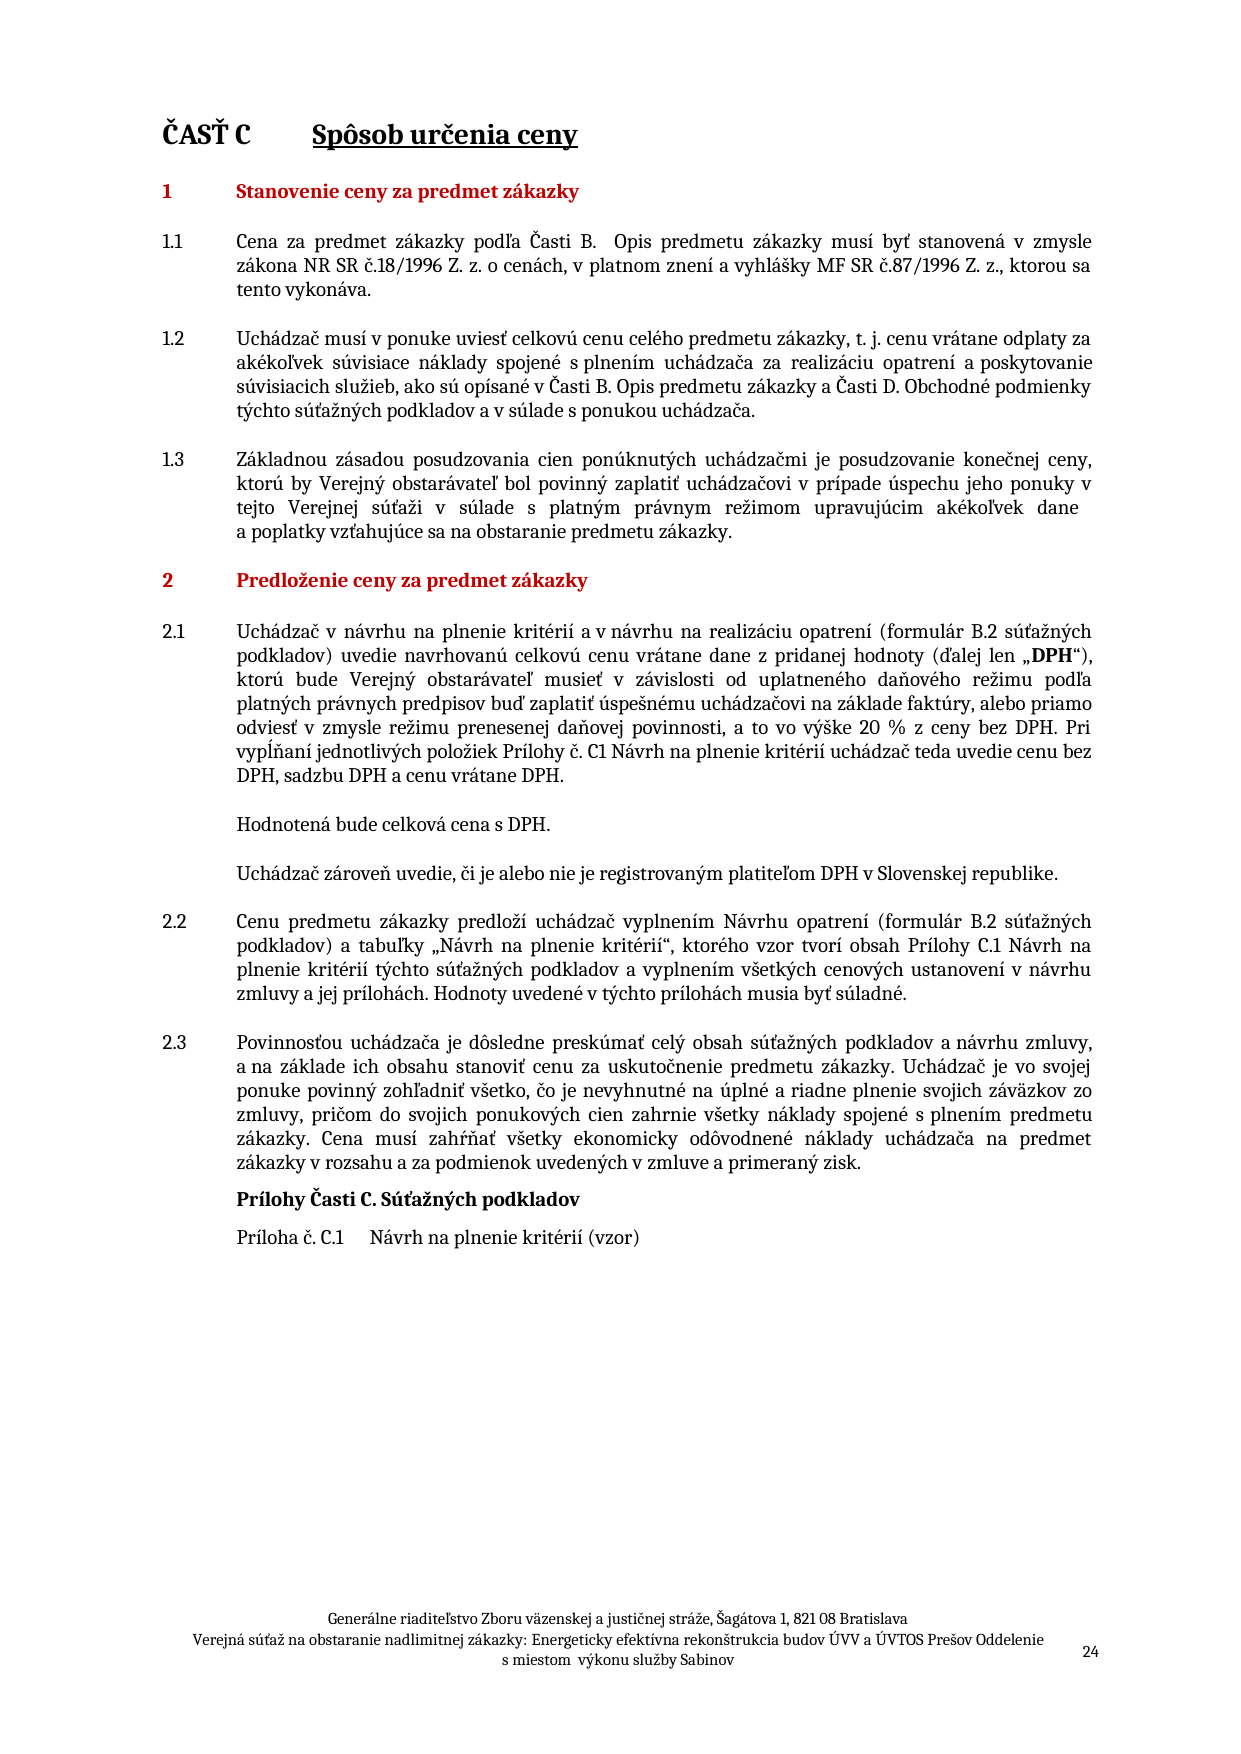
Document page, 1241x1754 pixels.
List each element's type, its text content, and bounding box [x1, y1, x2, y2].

subtitle Základnou zásadou posudzovania cien ponúknutých uchádzačmi je posudzovanie konečnej ceny, ktorú by Verejný obstarávateľ bol povinný zaplatiť uchádzačovi v prípade úspechu jeho ponuky v tejto Verejnej súťaži v súlade s platným právnym režimom upravujúcim akékoľvek dane a poplatky vzťahujúce sa na obstaranie predmetu zákazky. [162, 448, 1093, 544]
subtitle Cena za predmet zákazky podľa Časti B. Opis predmetu zákazky musí byť stanovená v zmysle zákona NR SR č.18/1996 Z. z. o cenách, v platnom znení a vyhlášky MF SR č.87/1996 Z. z., ktorou sa tento vykonáva. [162, 230, 1093, 302]
subtitle Uchádzač zároveň uvedie, či je alebo nie je registrovaným platiteľom DPH v Slovenskej republike. [236, 861, 1093, 885]
text Príloha č. C.1 Návrh na plnenie kritérií (vzor) [236, 1226, 1093, 1249]
subtitle Cenu predmetu zákazky predloží uchádzač vyplnením Návrhu opatrení (formulár B.2 súťažných podkladov) a tabuľky „Návrh na plnenie kritérií“, ktorého vzor tvorí obsah Prílohy C.1 Návrh na plnenie kritérií týchto súťažných podkladov a vyplnením všetkých cenových ustanovení v návrhu zmluvy a jej prílohách. Hodnoty uvedené v týchto prílohách musia byť súladné. [162, 910, 1093, 1006]
subtitle Predloženie ceny za predmet zákazky [162, 569, 1093, 593]
subtitle Spôsob určenia ceny [162, 118, 1093, 152]
subtitle Hodnotená bude celková cena s DPH. [236, 812, 1093, 836]
text Prílohy Časti C. Súťažných podkladov [236, 1187, 1093, 1211]
subtitle Uchádzač v návrhu na plnenie kritérií a v návrhu na realizáciu opatrení (formulár B.2 súťažných podkladov) uvedie navrhovanú celkovú cenu vrátane dane z pridanej hodnoty (ďalej len „DPH“), ktorú bude Verejný obstarávateľ musieť v závislosti od uplatneného daňového režimu podľa platných právnych predpisov buď zaplatiť úspešnému uchádzačovi na základe faktúry, alebo priamo odviesť v zmysle režimu prenesenej daňovej povinnosti, a to vo výške 20 % z ceny bez DPH. Pri vypĺňaní jednotlivých položiek Prílohy č. C1 Návrh na plnenie kritérií uchádzač teda uvedie cenu bez DPH, sadzbu DPH a cenu vrátane DPH. [162, 619, 1093, 787]
subtitle Uchádzač musí v ponuke uviesť celkovú cenu celého predmetu zákazky, t. j. cenu vrátane odplaty za akékoľvek súvisiace náklady spojené s plnením uchádzača za realizáciu opatrení a poskytovanie súvisiacich služieb, ako sú opísané v Časti B. Opis predmetu zákazky a Časti D. Obchodné podmienky týchto súťažných podkladov a v súlade s ponukou uchádzača. [162, 327, 1093, 423]
subtitle Stanovenie ceny za predmet zákazky [162, 179, 1093, 203]
subtitle Povinnosťou uchádzača je dôsledne preskúmať celý obsah súťažných podkladov a návrhu zmluvy, a na základe ich obsahu stanoviť cenu za uskutočnenie predmetu zákazky. Uchádzač je vo svojej ponuke povinný zohľadniť všetko, čo je nevyhnutné na úplné a riadne plnenie svojich záväzkov zo zmluvy, pričom do svojich ponukových cien zahrnie všetky náklady spojené s plnením predmetu zákazky. Cena musí zahŕňať všetky ekonomicky odôvodnené náklady uchádzača na predmet zákazky v rozsahu a za podmienok uvedených v zmluve a primeraný zisk. [162, 1031, 1093, 1175]
